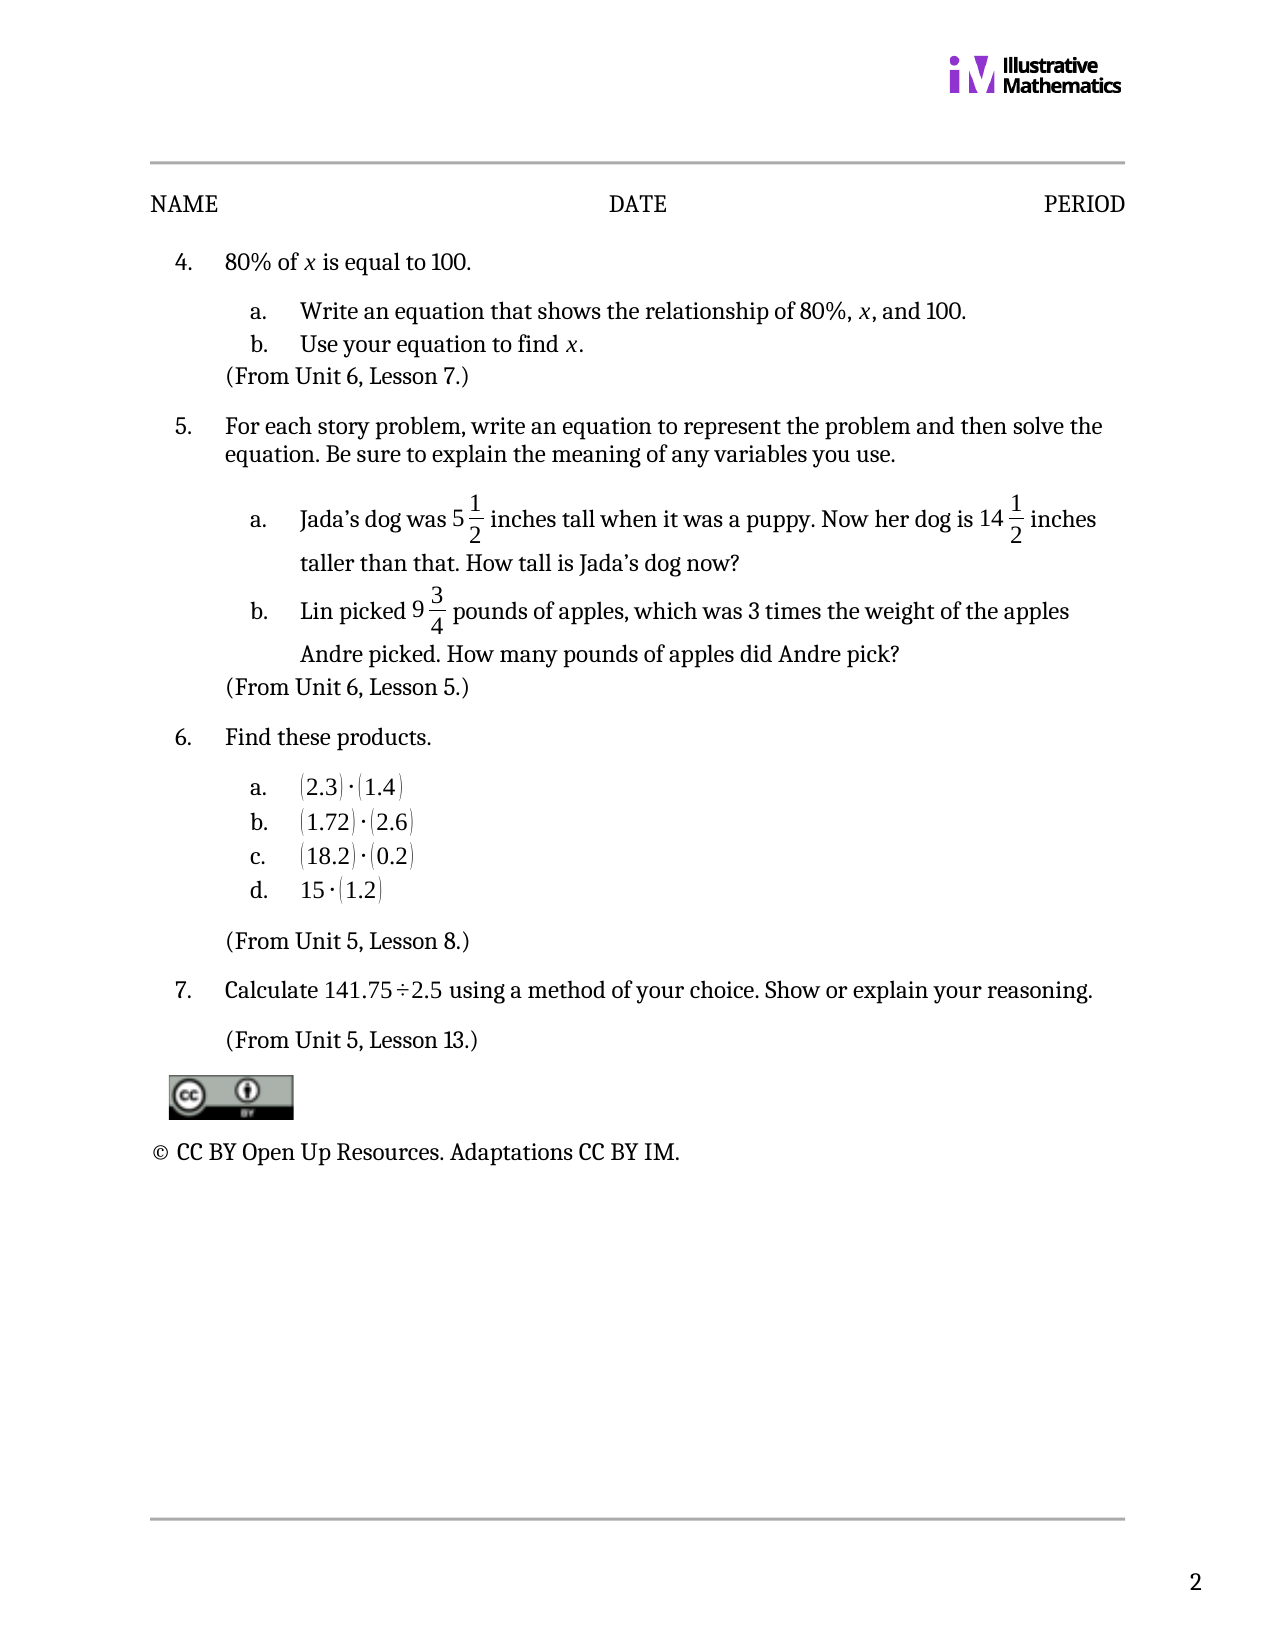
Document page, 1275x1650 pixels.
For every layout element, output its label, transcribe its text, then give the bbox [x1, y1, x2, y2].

list (From Unit 6, Lesson 5.) [175, 673, 1125, 702]
list 80% of is equal to 100. [175, 247, 1125, 276]
list Calculate using a method of your choice. Show or explain your reasoning. [175, 976, 1125, 1005]
list (From Unit 5, Lesson 8.) [175, 927, 1125, 955]
list (From Unit 5, Lesson 13.) [175, 1026, 1125, 1054]
text © CC BY Open Up Resources. Adaptations CC BY IM. [150, 1138, 1125, 1167]
list (From Unit 6, Lesson 7.) [175, 362, 1125, 391]
list For each story problem, write an equation to represent the problem and then solve the equation. Be sure to explain the meaning of any variables you use. [175, 412, 1125, 469]
list Find these products. [175, 722, 1125, 751]
list Lin picked pounds of apples, which was 3 times the weight of the apples Andre picked. How many pounds of apples did Andre pick? [250, 581, 1125, 669]
picture [168, 1075, 294, 1120]
list Write an equation that shows the relationship of 80%, , and 100. [250, 297, 1125, 326]
list Jada’s dog was inches tall when it was a puppy. Now her dog is inches taller than that. How tall is Jada’s dog now? [250, 490, 1125, 578]
list Use your equation to find . [250, 329, 1125, 358]
picture [949, 55, 1121, 93]
